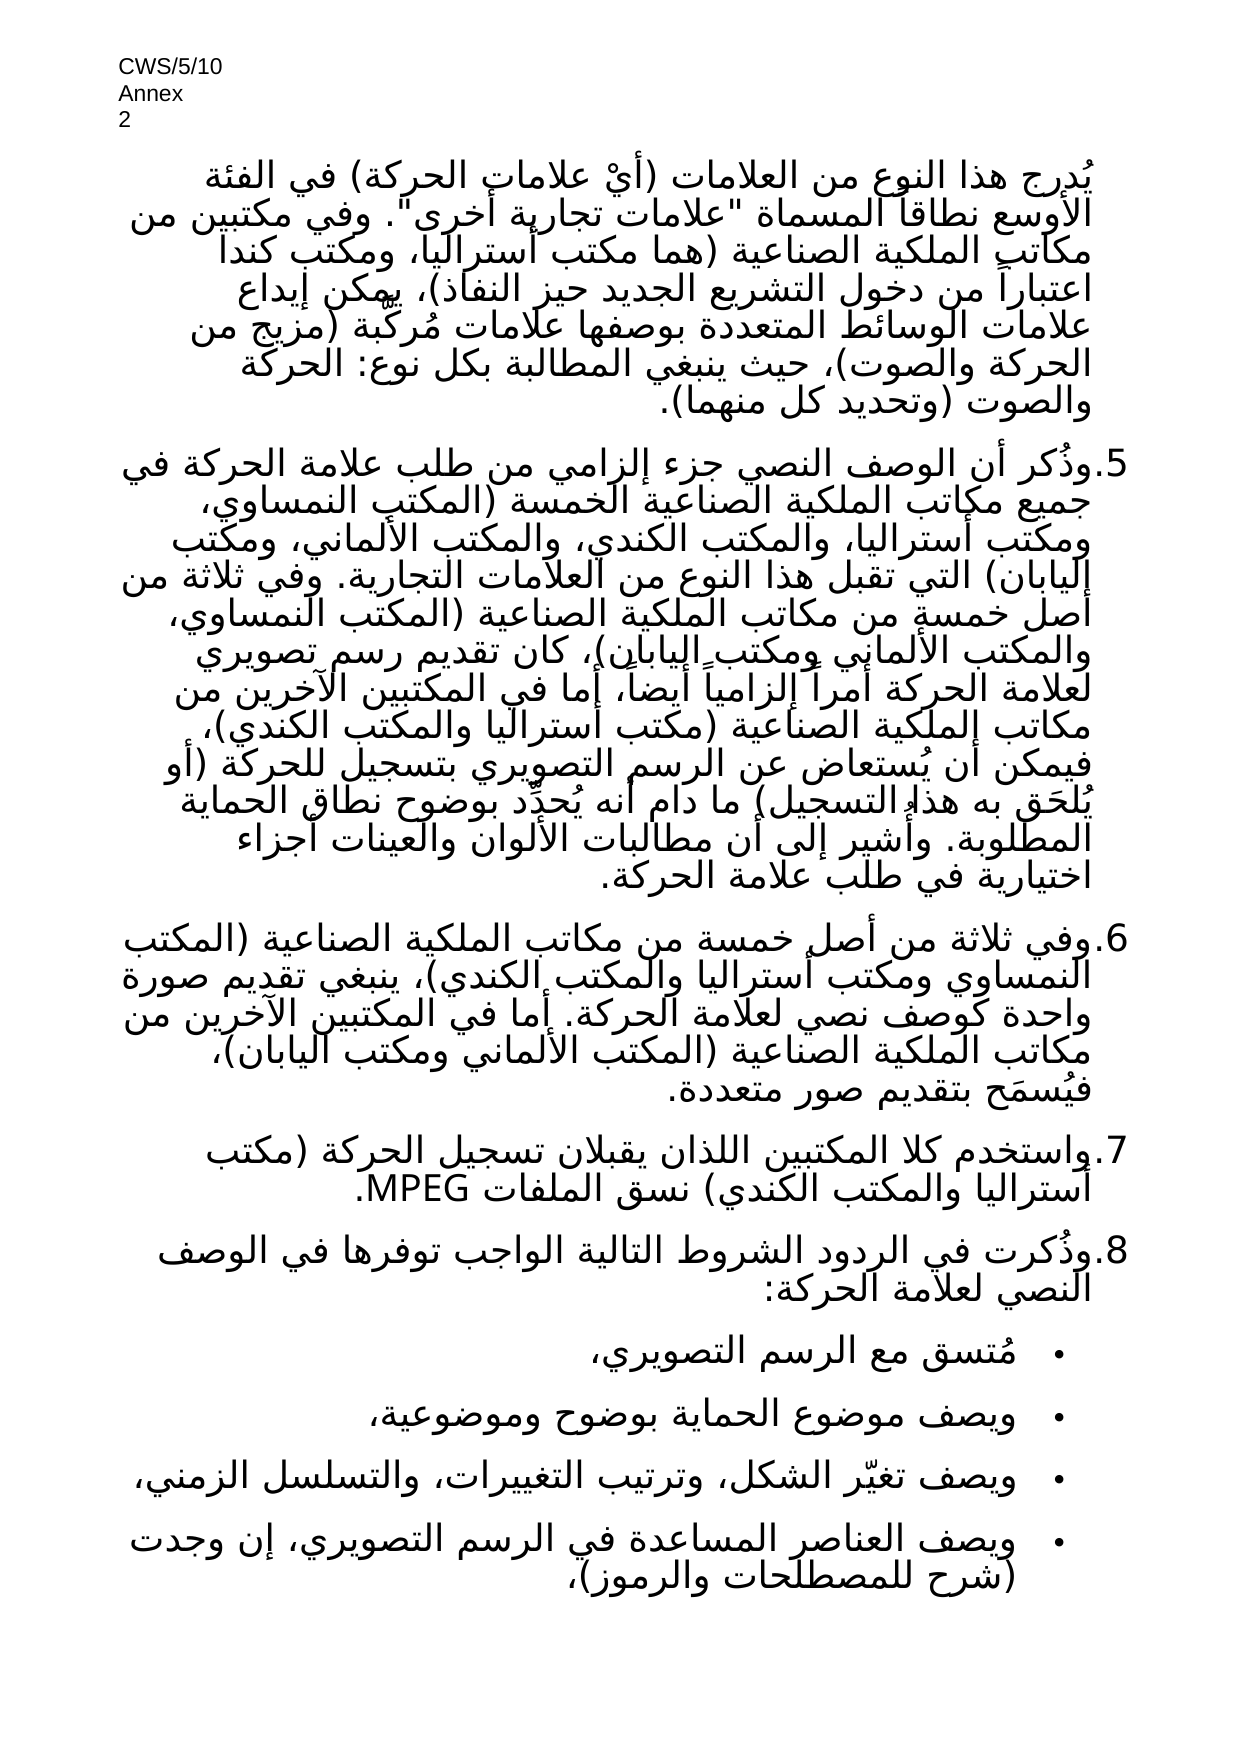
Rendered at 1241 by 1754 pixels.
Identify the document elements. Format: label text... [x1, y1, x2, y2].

list واستخدم كلا المكتبين اللذان يقبلان تسجيل الحركة (مكتب أستراليا والمكتب الكندي) نسق الملفات MPEG. [118, 1133, 1093, 1208]
list وذُكرت في الردود الشروط التالية الواجب توفرها في الوصف النصي لعلامة الحركة: [118, 1233, 1093, 1308]
list وفي ثلاثة من أصل خمسة من مكاتب الملكية الصناعية (المكتب النمساوي ومكتب أستراليا والمكتب الكندي)، ينبغي تقديم صورة واحدة كوصف نصي لعلامة الحركة. أما في المكتبين الآخرين من مكاتب الملكية الصناعية (المكتب الألماني ومكتب اليابان)، فيُسمَح بتقديم صور متعددة. [118, 921, 1093, 1108]
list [118, 158, 1093, 421]
list ويصف موضوع الحماية بوضوح وموضوعية، [118, 1396, 1055, 1433]
list مُتسق مع الرسم التصويري، [118, 1333, 1055, 1371]
list ويصف تغيّر الشكل، وترتيب التغييرات، والتسلسل الزمني، [118, 1458, 1055, 1496]
list ويصف العناصر المساعدة في الرسم التصويري، إن وجدت (شرح للمصطلحات والرموز)، [118, 1521, 1055, 1596]
list وذُكر أن الوصف النصي جزء إلزامي من طلب علامة الحركة في جميع مكاتب الملكية الصناعية الخمسة (المكتب النمساوي، ومكتب أستراليا، والمكتب الكندي، والمكتب الألماني، ومكتب اليابان) التي تقبل هذا النوع من العلامات التجارية. وفي ثلاثة من أصل خمسة من مكاتب الملكية الصناعية (المكتب النمساوي، والمكتب الألماني ومكتب اليابان)، كان تقديم رسم تصويري لعلامة الحركة أمراً إلزامياً أيضاً، أما في المكتبين الآخرين من مكاتب الملكية الصناعية (مكتب أستراليا والمكتب الكندي)، فيمكن أن يُستعاض عن الرسم التصويري بتسجيل للحركة (أو يُلحَق به هذا التسجيل) ما دام أنه يُحدِّد بوضوح نطاق الحماية المطلوبة. وأُشير إلى أن مطالبات الألوان والعينات أجزاء اختيارية في طلب علامة الحركة. [118, 446, 1093, 896]
